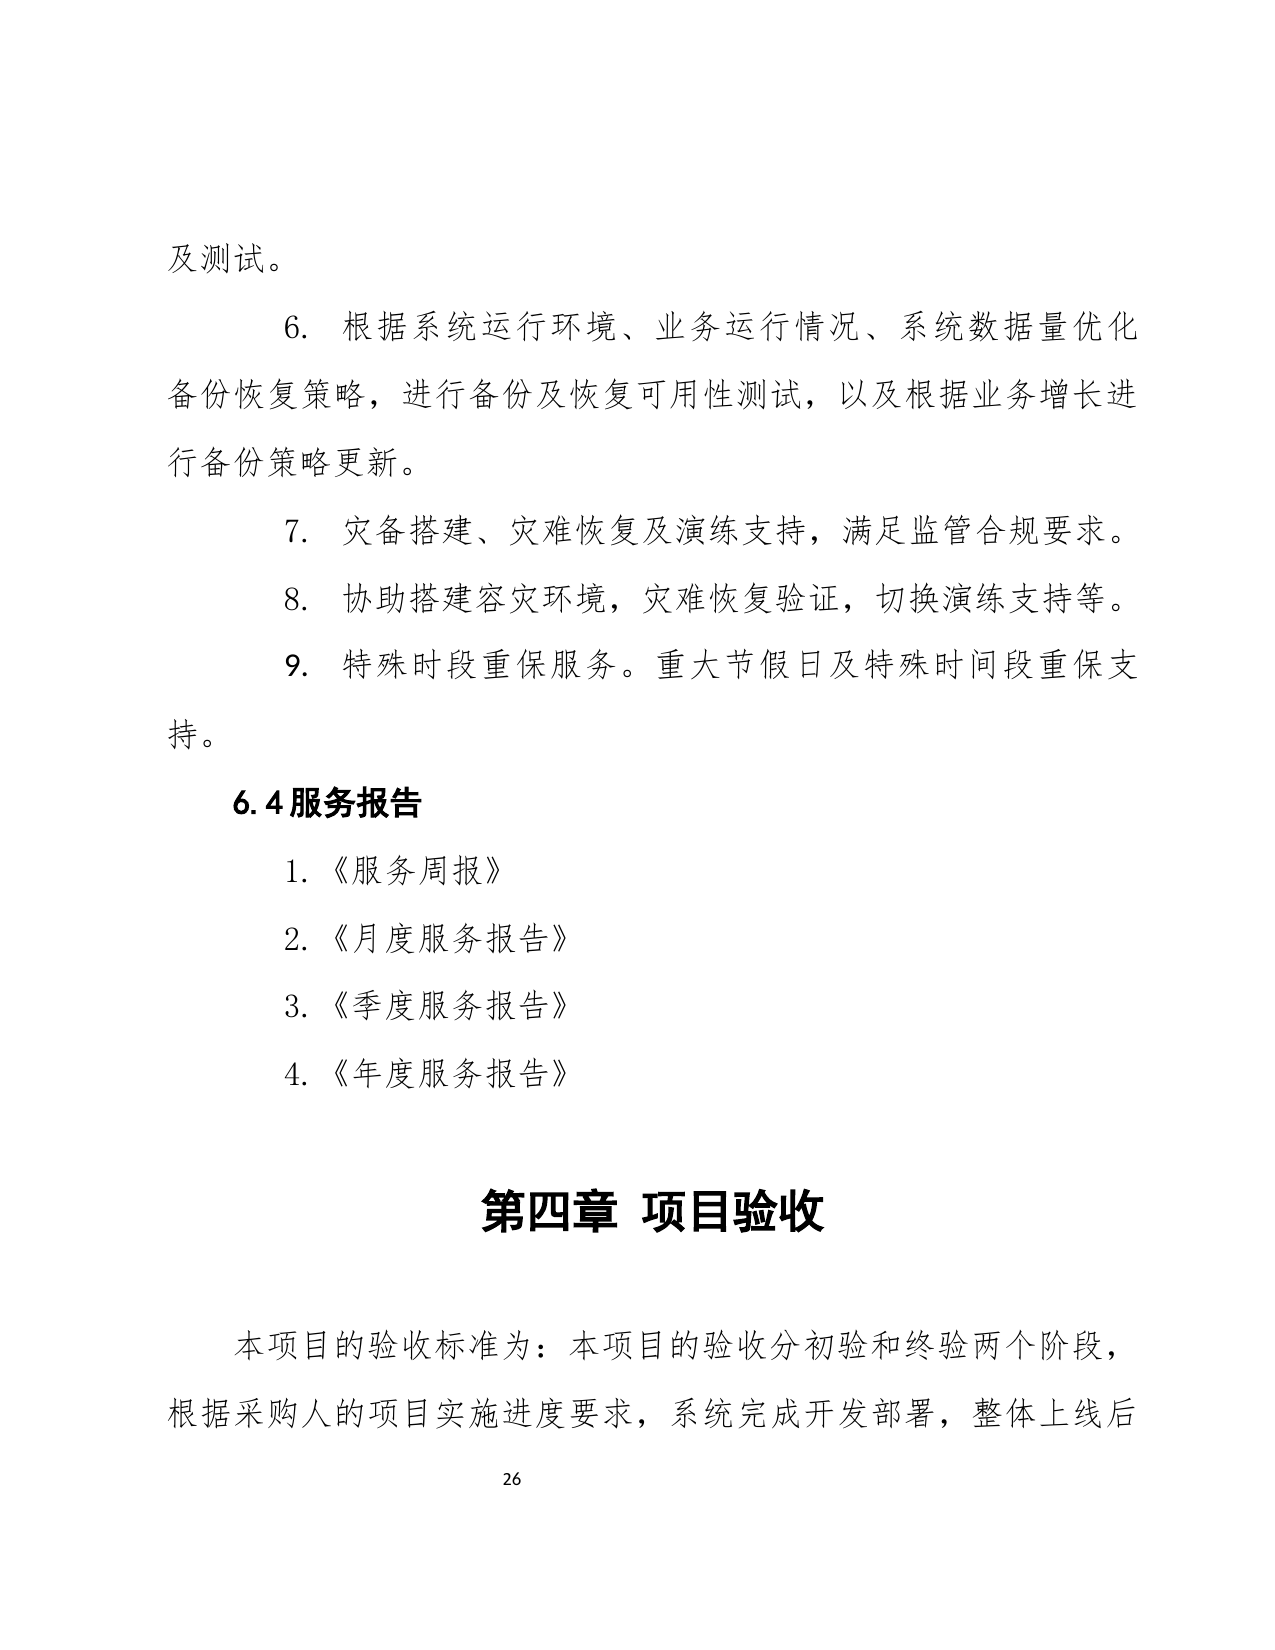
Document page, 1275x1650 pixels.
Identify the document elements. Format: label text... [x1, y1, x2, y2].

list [165, 223, 1139, 291]
list 协助搭建容灾环境，灾难恢复验证，切换演练支持等。 [165, 562, 1139, 630]
text 4.《年度服务报告》 [165, 1038, 1139, 1106]
text 3.《季度服务报告》 [165, 970, 1139, 1038]
subtitle 第四章 项目验收 [165, 1173, 1139, 1241]
text 1.《服务周报》 [165, 834, 1139, 902]
text 2.《月度服务报告》 [165, 902, 1139, 970]
subtitle 6.4服务报告 [165, 766, 1139, 834]
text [165, 1309, 1139, 1445]
list 特殊时段重保服务。重大节假日及特殊时间段重保支持。 [165, 630, 1139, 766]
list 灾备搭建、灾难恢复及演练支持，满足监管合规要求。 [165, 494, 1139, 562]
list 根据系统运行环境、业务运行情况、系统数据量优化备份恢复策略，进行备份及恢复可用性测试，以及根据业务增长进行备份策略更新。 [165, 291, 1139, 494]
